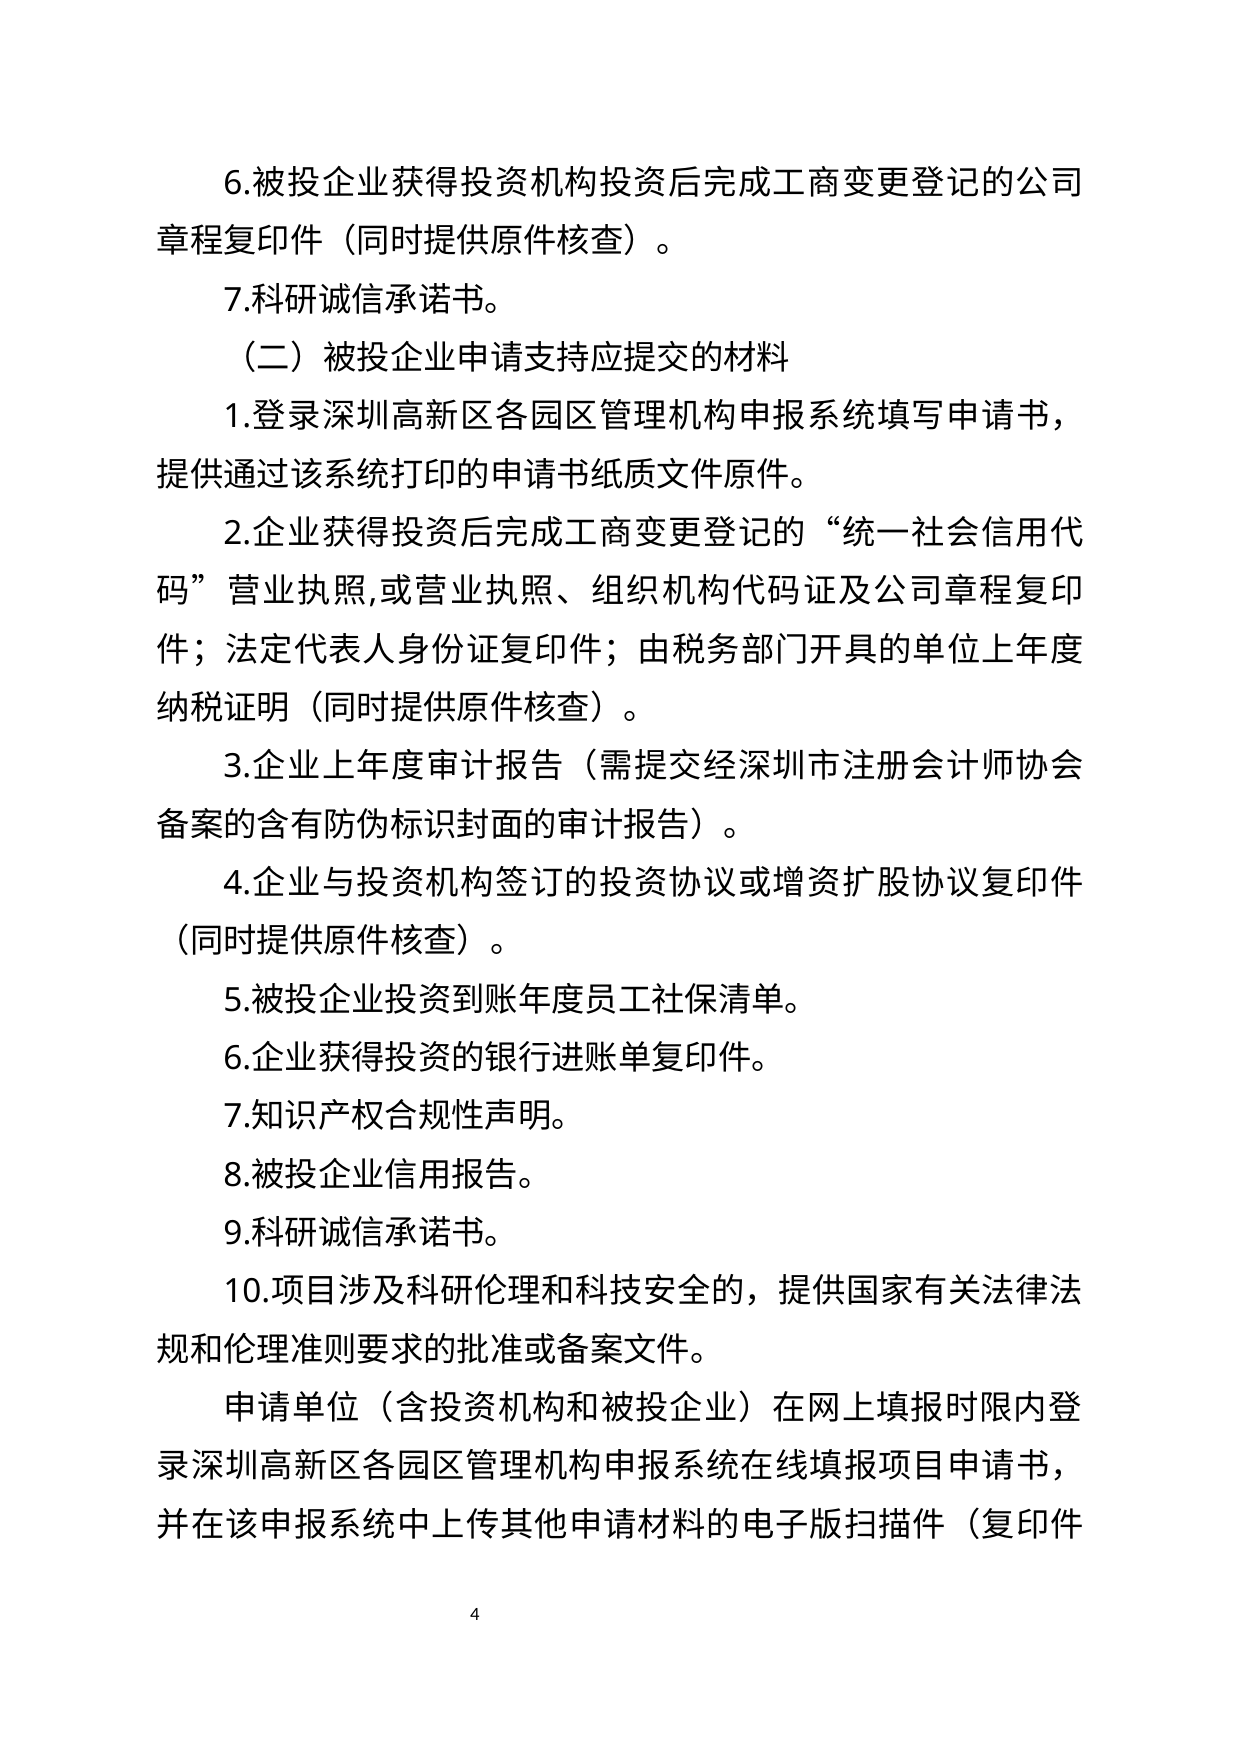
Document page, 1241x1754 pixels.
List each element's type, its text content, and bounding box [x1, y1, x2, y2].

text 10.项目涉及科研伦理和科技安全的，提供国家有关法律法规和伦理准则要求的批准或备案文件。 [156, 1256, 1084, 1373]
list 7.知识产权合规性声明。 [156, 1081, 1084, 1139]
list 3.企业上年度审计报告（需提交经深圳市注册会计师协会备案的含有防伪标识封面的审计报告）。 [156, 731, 1084, 848]
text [156, 1373, 1084, 1548]
list 2.企业获得投资后完成工商变更登记的“统一社会信用代码”营业执照,或营业执照、组织机构代码证及公司章程复印件；法定代表人身份证复印件；由税务部门开具的单位上年度纳税证明（同时提供原件核查）。 [156, 498, 1084, 731]
list （二）被投企业申请支持应提交的材料 [156, 323, 1084, 381]
list 9.科研诚信承诺书。 [156, 1198, 1084, 1256]
list 8.被投企业信用报告。 [156, 1139, 1084, 1198]
list 7.科研诚信承诺书。 [156, 264, 1084, 323]
list 6.被投企业获得投资机构投资后完成工商变更登记的公司章程复印件（同时提供原件核查）。 [156, 148, 1084, 264]
list 6.企业获得投资的银行进账单复印件。 [156, 1023, 1084, 1081]
list 1.登录深圳高新区各园区管理机构申报系统填写申请书，提供通过该系统打印的申请书纸质文件原件。 [156, 381, 1084, 498]
list 5.被投企业投资到账年度员工社保清单。 [156, 964, 1084, 1023]
list 4.企业与投资机构签订的投资协议或增资扩股协议复印件（同时提供原件核查）。 [156, 848, 1084, 964]
